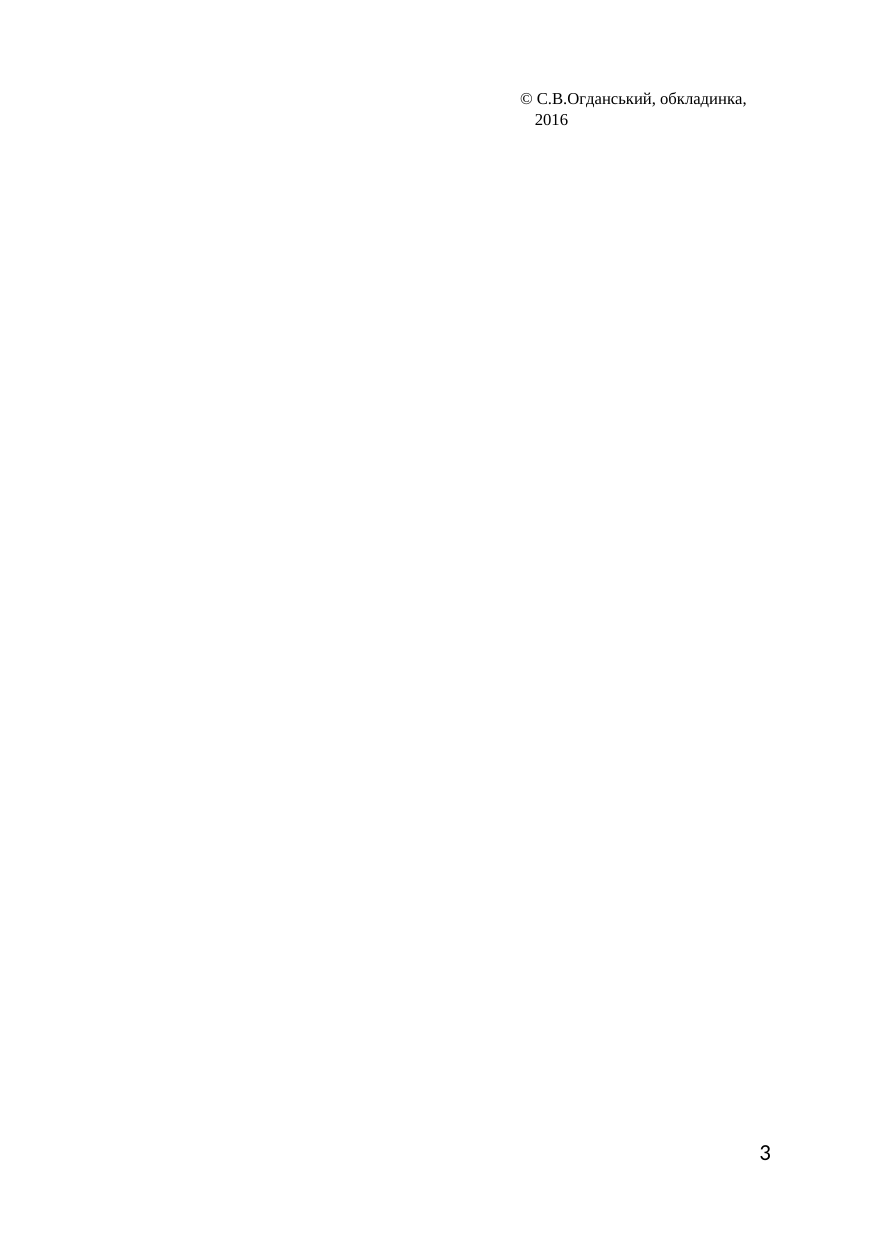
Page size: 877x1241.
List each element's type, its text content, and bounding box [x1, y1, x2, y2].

text © С.В.Огданський, обкладинка, 2016 [520, 89, 771, 128]
